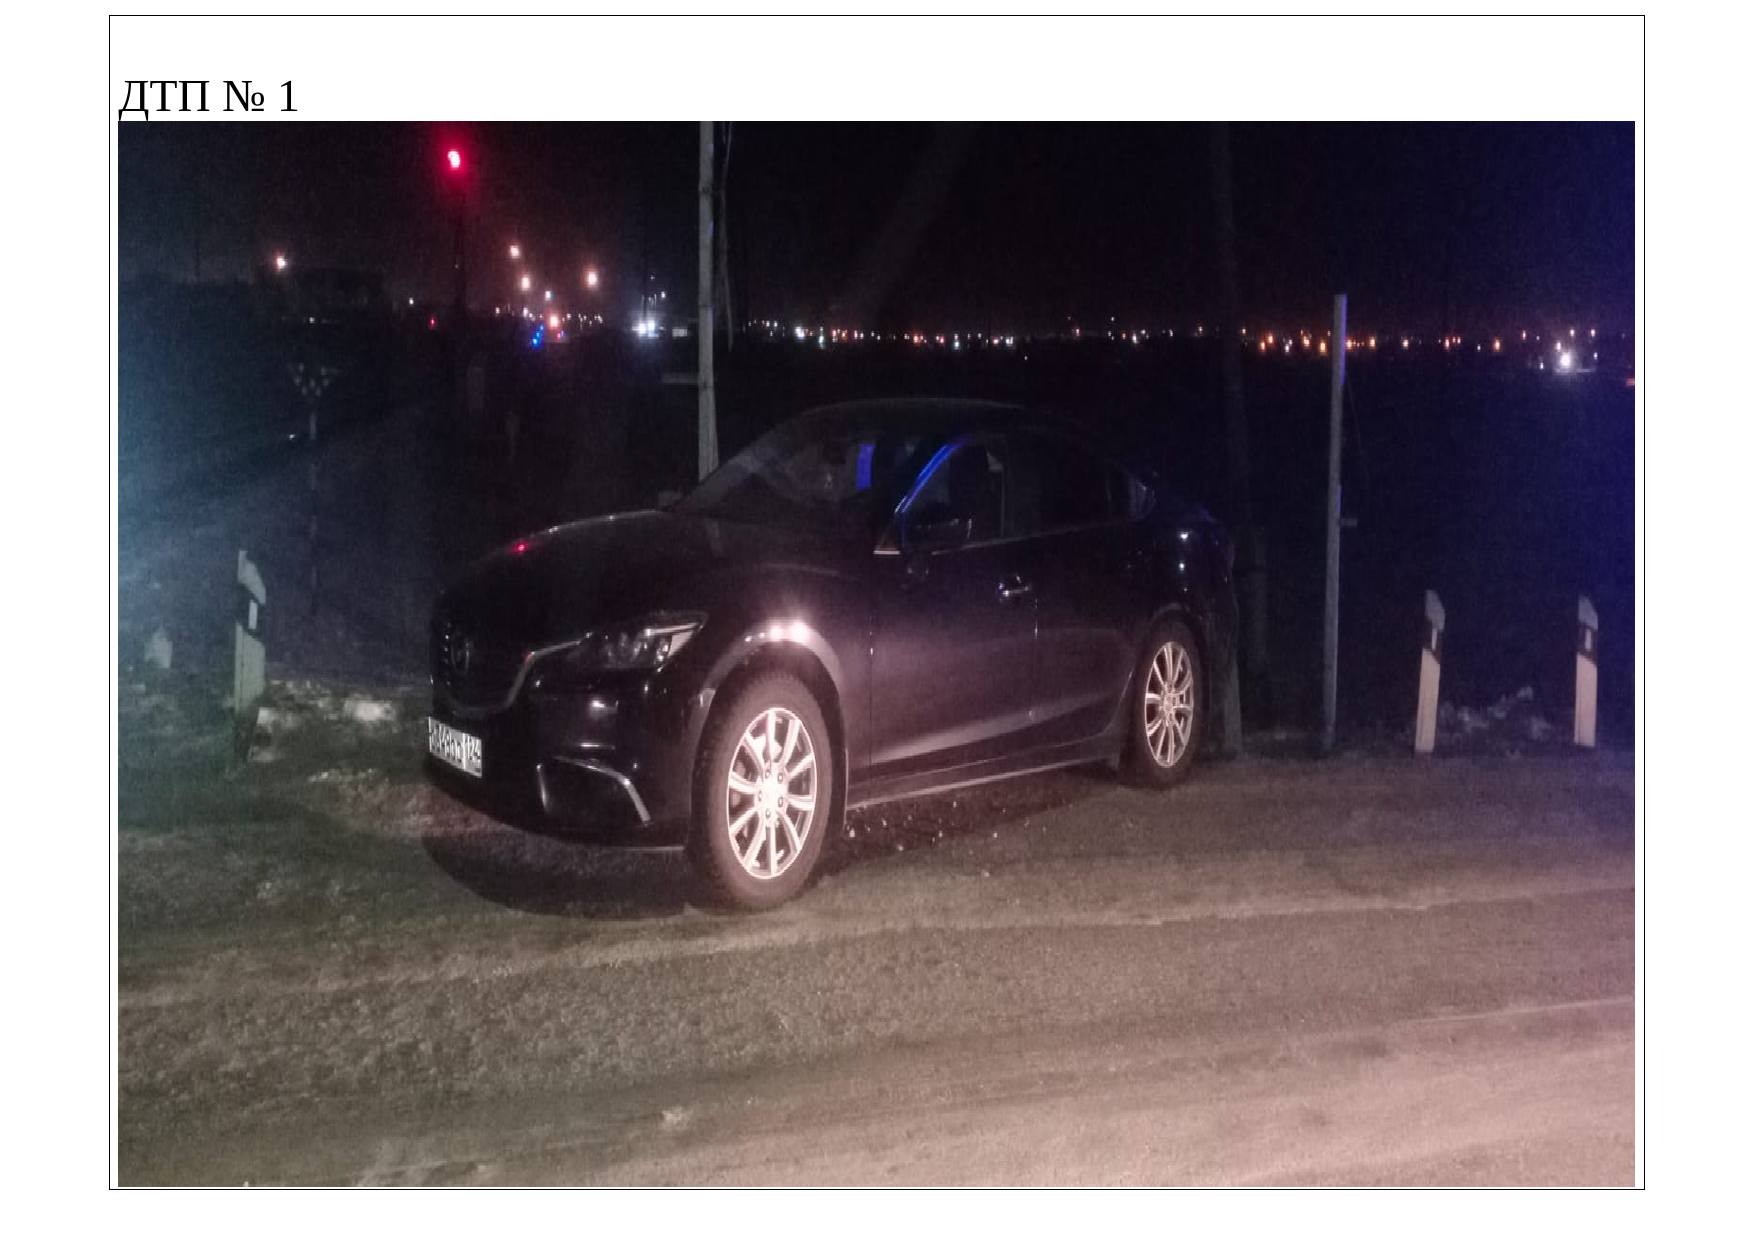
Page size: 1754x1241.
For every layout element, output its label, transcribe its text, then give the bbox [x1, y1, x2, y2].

text ДТП № 1 [118, 68, 1636, 121]
picture [118, 121, 1635, 1187]
